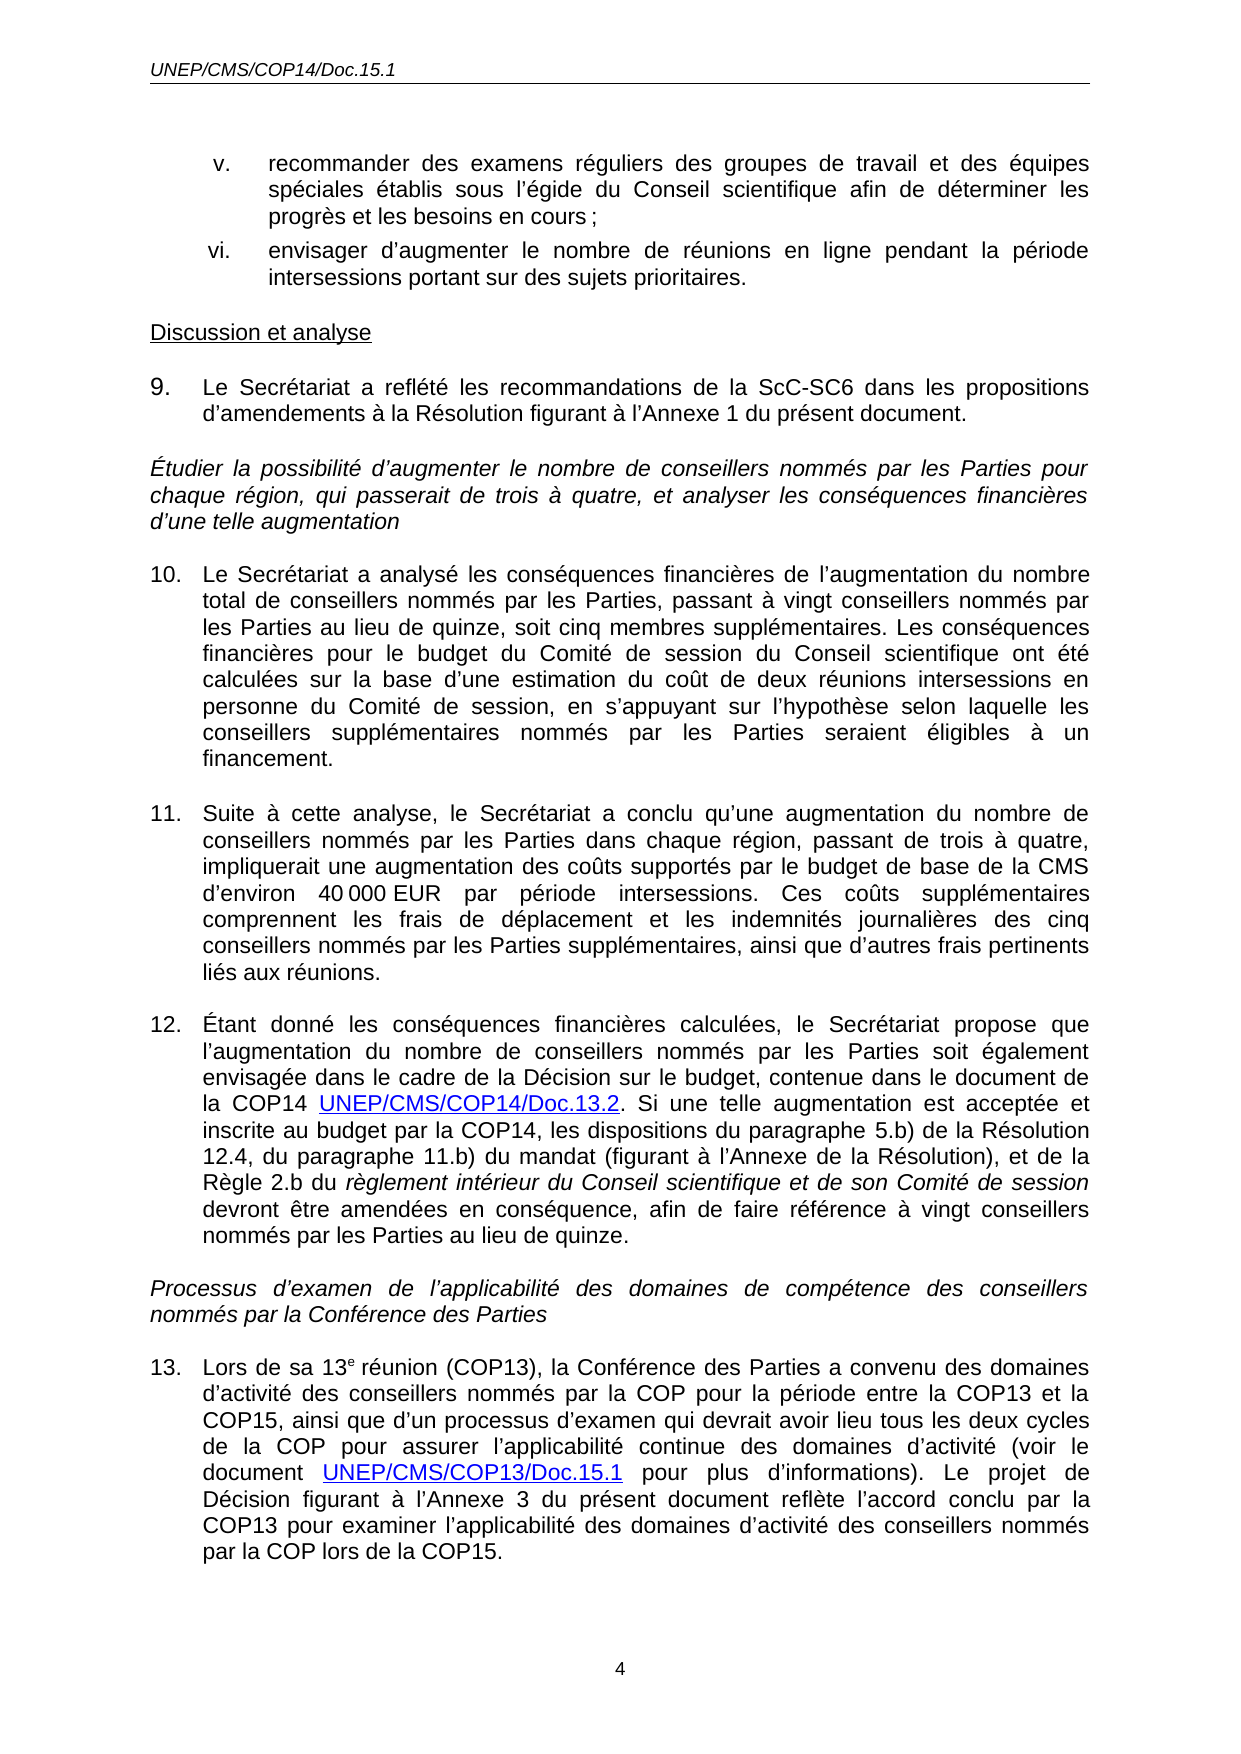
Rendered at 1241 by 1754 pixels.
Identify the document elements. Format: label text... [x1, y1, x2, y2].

text Suite à cette analyse, le Secrétariat a conclu qu’une augmentation du nombre de conseillers nommés par les Parties dans chaque région, passant de trois à quatre, impliquerait une augmentation des coûts supportés par le budget de base de la CMS d’environ 40 000 EUR par période intersessions. Ces coûts supplémentaires comprennent les frais de déplacement et les indemnités journalières des cinq conseillers nommés par les Parties supplémentaires, ainsi que d’autres frais pertinents liés aux réunions. [150, 800, 1090, 985]
text Étant donné les conséquences financières calculées, le Secrétariat propose que l’augmentation du nombre de conseillers nommés par les Parties soit également envisagée dans le cadre de la Décision sur le budget, contenue dans le document de la COP14 UNEP/CMS/COP14/Doc.13.2. Si une telle augmentation est acceptée et inscrite au budget par la COP14, les dispositions du paragraphe 5.b) de la Résolution 12.4, du paragraphe 11.b) du mandat (figurant à l’Annexe de la Résolution), et de la Règle 2.b du règlement intérieur du Conseil scientifique et de son Comité de session devront être amendées en conséquence, afin de faire référence à vingt conseillers nommés par les Parties au lieu de quinze. [150, 1011, 1090, 1248]
text Le Secrétariat a analysé les conséquences financières de l’augmentation du nombre total de conseillers nommés par les Parties, passant à vingt conseillers nommés par les Parties au lieu de quinze, soit cinq membres supplémentaires. Les conséquences financières pour le budget du Comité de session du Conseil scientifique ont été calculées sur la base d’une estimation du coût de deux réunions intersessions en personne du Comité de session, en s’appuyant sur l’hypothèse selon laquelle les conseillers supplémentaires nommés par les Parties seraient éligibles à un financement. [150, 561, 1090, 772]
list Processus d’examen de l’applicabilité des domaines de compétence des conseillers nommés par la Conférence des Parties [150, 1275, 1090, 1327]
list Discussion et analyse [150, 319, 1090, 345]
list recommander des examens réguliers des groupes de travail et des équipes spéciales établis sous l’égide du Conseil scientifique afin de déterminer les progrès et les besoins en cours ; [231, 150, 1090, 229]
text Étudier la possibilité d’augmenter le nombre de conseillers nommés par les Parties pour chaque région, qui passerait de trois à quatre, et analyser les conséquences financières d’une telle augmentation [150, 455, 1090, 534]
text Lors de sa 13e réunion (COP13), la Conférence des Parties a convenu des domaines d’activité des conseillers nommés par la COP pour la période entre la COP13 et la COP15, ainsi que d’un processus d’examen qui devrait avoir lieu tous les deux cycles de la COP pour assurer l’applicabilité continue des domaines d’activité (voir le document UNEP/CMS/COP13/Doc.15.1 pour plus d’informations). Le projet de Décision figurant à l’Annexe 3 du présent document reflète l’accord conclu par la COP13 pour examiner l’applicabilité des domaines d’activité des conseillers nommés par la COP lors de la COP15. [150, 1354, 1090, 1565]
list envisager d’augmenter le nombre de réunions en ligne pendant la période intersessions portant sur des sujets prioritaires. [231, 237, 1090, 290]
text Le Secrétariat a reflété les recommandations de la ScC-SC6 dans les propositions d’amendements à la Résolution figurant à l’Annexe 1 du présent document. [150, 372, 1090, 427]
